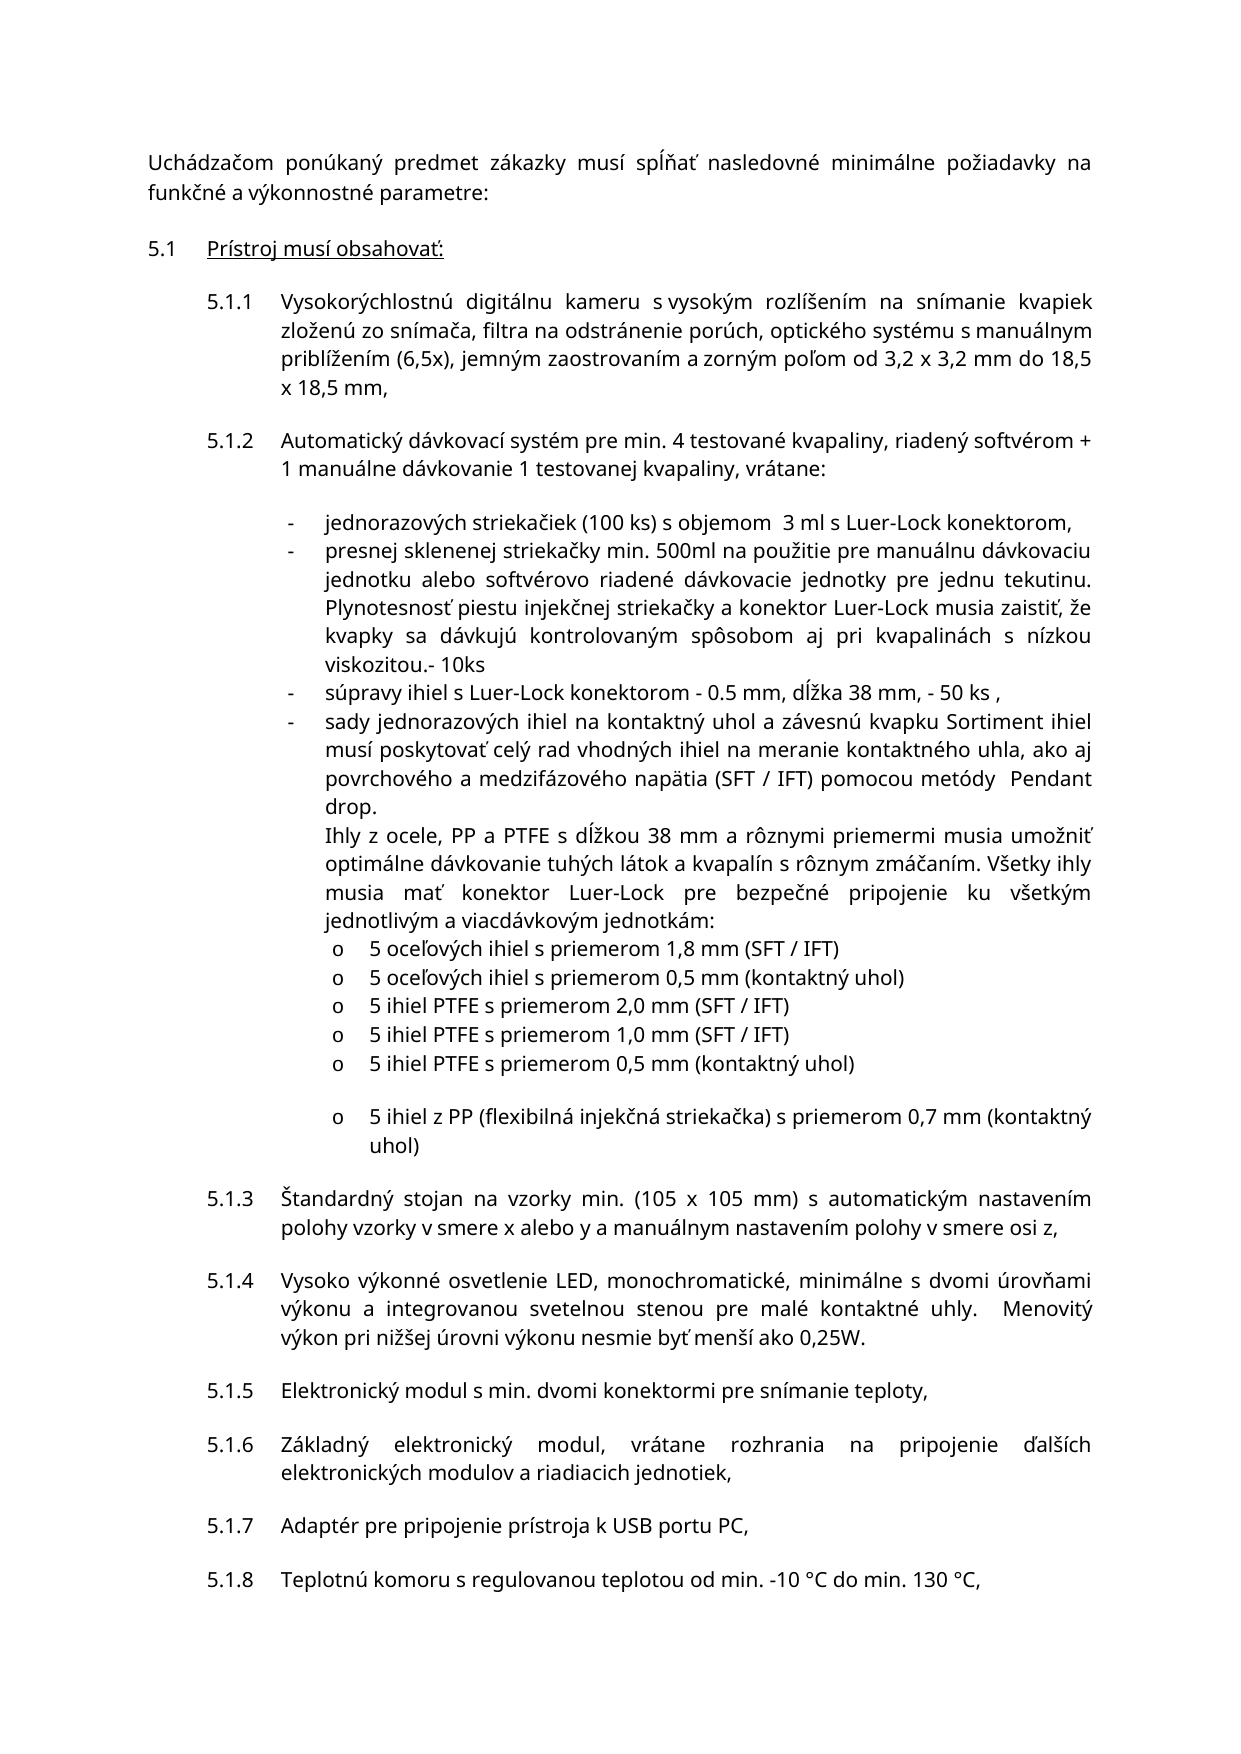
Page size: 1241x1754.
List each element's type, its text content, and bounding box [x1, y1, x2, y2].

list 5 oceľových ihiel s priemerom 0,5 mm (kontaktný uhol) [332, 963, 1093, 992]
list súpravy ihiel s Luer-Lock konektorom - 0.5 mm, dĺžka 38 mm, - 50 ks , [287, 678, 1093, 707]
list Adaptér pre pripojenie prístroja k USB portu PC, [207, 1512, 1093, 1540]
list 5 ihiel PTFE s priemerom 1,0 mm (SFT / IFT) [332, 1020, 1093, 1049]
list 5 ihiel PTFE s priemerom 2,0 mm (SFT / IFT) [332, 992, 1093, 1020]
list sady jednorazových ihiel na kontaktný uhol a závesnú kvapku Sortiment ihiel musí poskytovať celý rad vhodných ihiel na meranie kontaktného uhla, ako aj povrchového a medzifázového napätia (SFT / IFT) pomocou metódy Pendant drop. [287, 707, 1093, 821]
list Štandardný stojan na vzorky min. (105 x 105 mm) s automatickým nastavením polohy vzorky v smere x alebo y a manuálnym nastavením polohy v smere osi z, [207, 1184, 1093, 1241]
list presnej sklenenej striekačky min. 500ml na použitie pre manuálnu dávkovaciu jednotku alebo softvérovo riadené dávkovacie jednotky pre jednu tekutinu. Plynotesnosť piestu injekčnej striekačky a konektor Luer-Lock musia zaistiť, že kvapky sa dávkujú kontrolovaným spôsobom aj pri kvapalinách s nízkou viskozitou.- 10ks [287, 536, 1093, 678]
list Vysokorýchlostnú digitálnu kameru s vysokým rozlíšením na snímanie kvapiek zloženú zo snímača, filtra na odstránenie porúch, optického systému s manuálnym priblížením (6,5x), jemným zaostrovaním a zorným poľom od 3,2 x 3,2 mm do 18,5 x 18,5 mm, [207, 287, 1093, 401]
list 5 ihiel PTFE s priemerom 0,5 mm (kontaktný uhol) [332, 1049, 1093, 1077]
list Teplotnú komoru s regulovanou teplotou od min. -10 °C do min. 130 °C, [207, 1565, 1093, 1593]
list Základný elektronický modul, vrátane rozhrania na pripojenie ďalších elektronických modulov a riadiacich jednotiek, [207, 1430, 1093, 1487]
list Prístroj musí obsahovať: [148, 234, 1093, 262]
list Automatický dávkovací systém pre min. 4 testované kvapaliny, riadený softvérom + 1 manuálne dávkovanie 1 testovanej kvapaliny, vrátane: [207, 426, 1093, 483]
list Elektronický modul s min. dvomi konektormi pre snímanie teploty, [207, 1376, 1093, 1405]
list Ihly z ocele, PP a PTFE s dĺžkou 38 mm a rôznymi priemermi musia umožniť optimálne dávkovanie tuhých látok a kvapalín s rôznym zmáčaním. Všetky ihly musia mať konektor Luer-Lock pre bezpečné pripojenie ku všetkým jednotlivým a viacdávkovým jednotkám: [325, 821, 1093, 934]
list 5 oceľových ihiel s priemerom 1,8 mm (SFT / IFT) [332, 934, 1093, 963]
text Uchádzačom ponúkaný predmet zákazky musí spĺňať nasledovné minimálne požiadavky na funkčné a výkonnostné parametre: [148, 148, 1093, 207]
list Vysoko výkonné osvetlenie LED, monochromatické, minimálne s dvomi úrovňami výkonu a integrovanou svetelnou stenou pre malé kontaktné uhly. Menovitý výkon pri nižšej úrovni výkonu nesmie byť menší ako 0,25W. [207, 1266, 1093, 1351]
list jednorazových striekačiek (100 ks) s objemom 3 ml s Luer-Lock konektorom, [287, 508, 1093, 536]
list 5 ihiel z PP (flexibilná injekčná striekačka) s priemerom 0,7 mm (kontaktný uhol) [332, 1102, 1093, 1159]
